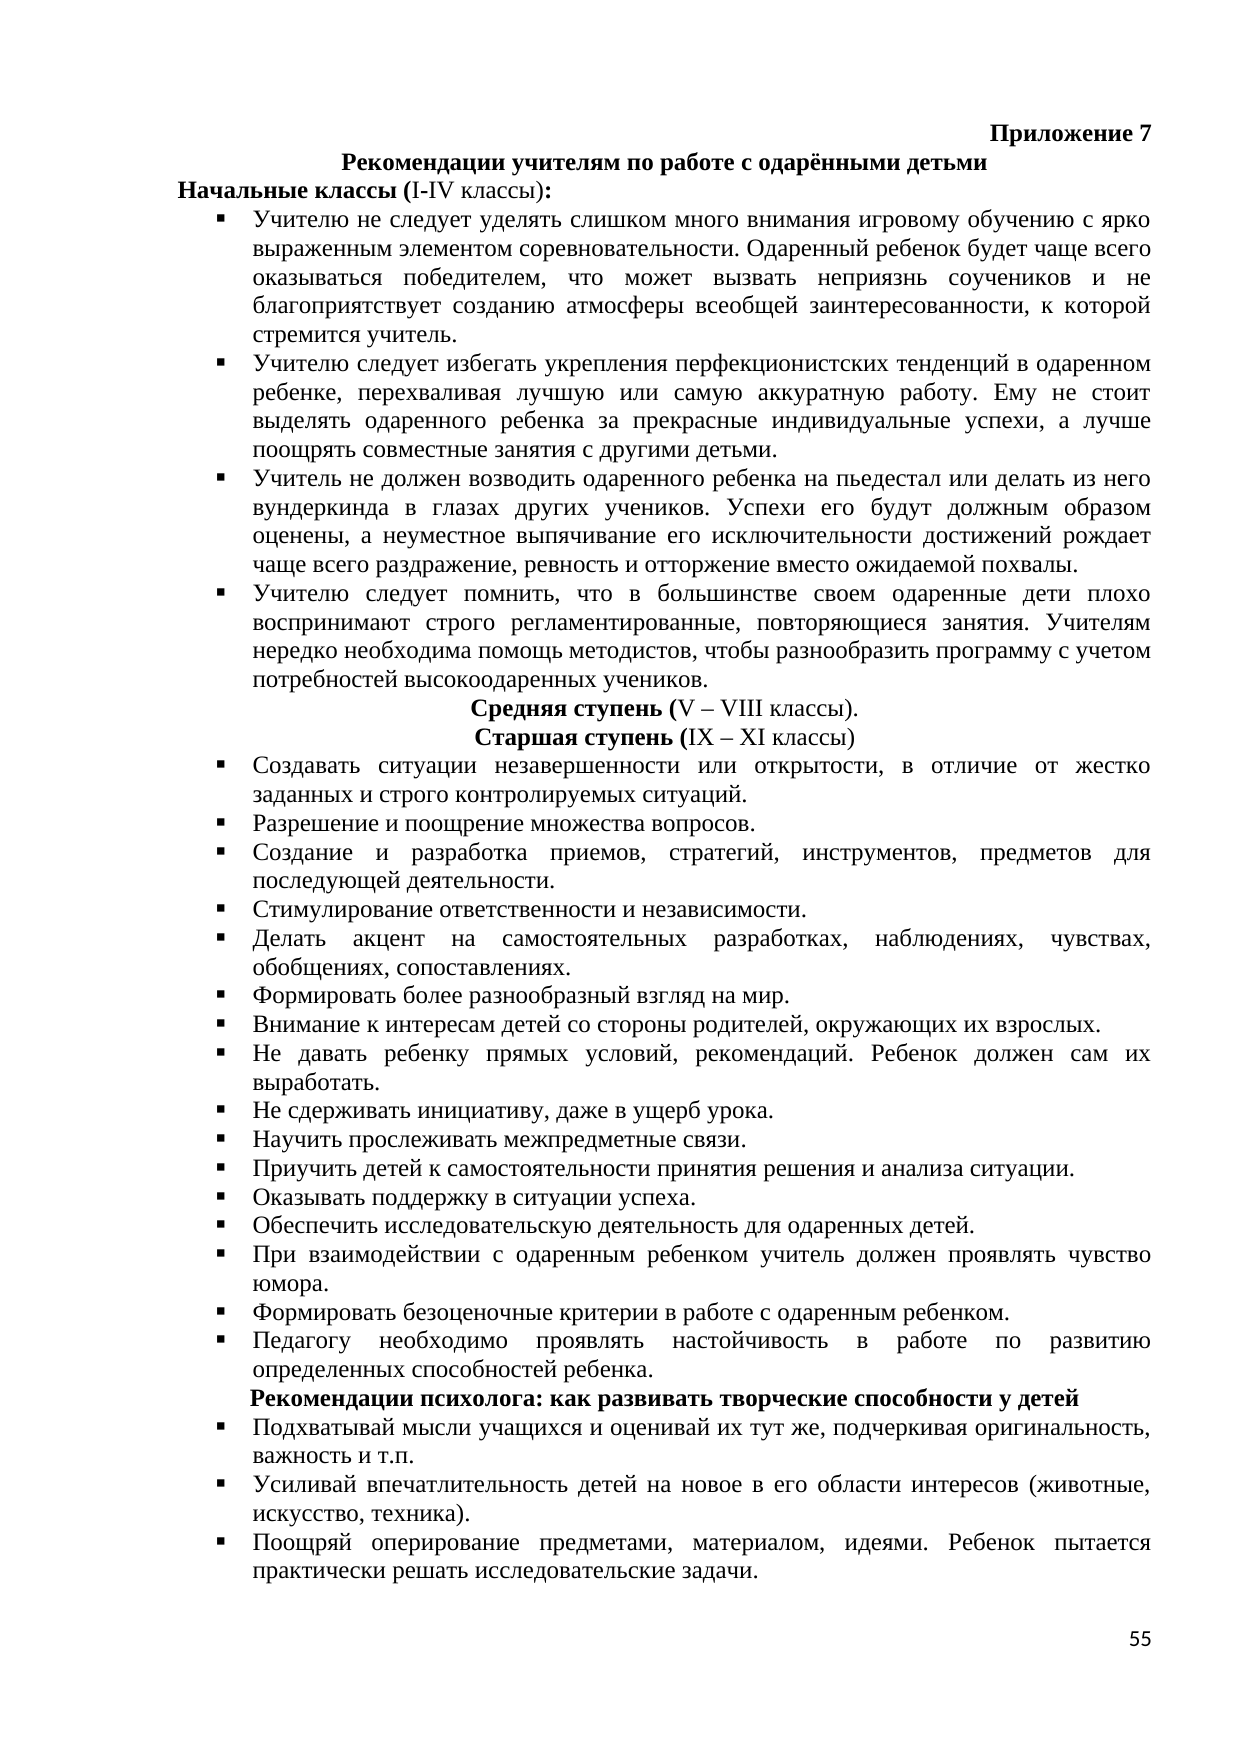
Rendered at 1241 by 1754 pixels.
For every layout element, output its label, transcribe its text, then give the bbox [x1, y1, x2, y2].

list Учителю следует помнить, что в большинстве своем одаренные дети плохо воспринимают строго регламентированные, повторяющиеся занятия. Учителям нередко необходима помощь методистов, чтобы разнообразить программу с учетом потребностей высокоодаренных учеников. [215, 578, 1152, 693]
list Создание и разработка приемов, стратегий, инструментов, предметов для последующей деятельности. [215, 837, 1152, 894]
list Приучить детей к самостоятельности принятия решения и анализа ситуации. [215, 1153, 1152, 1182]
list Не сдерживать инициативу, даже в ущерб урока. [215, 1096, 1152, 1124]
list Поощряй оперирование предметами, материалом, идеями. Ребенок пытается практически решать исследовательские задачи. [215, 1527, 1152, 1584]
list Педагогу необходимо проявлять настойчивость в работе по развитию определенных способностей ребенка. [215, 1326, 1152, 1383]
text Старшая ступень (IX – XI классы) [177, 722, 1152, 751]
list Учителю следует избегать укрепления перфекционистских тенденций в одаренном ребенке, перехваливая лучшую или самую аккуратную работу. Ему не стоит выделять одаренного ребенка за прекрасные индивидуальные успехи, а лучше поощрять совместные занятия с другими детьми. [215, 348, 1152, 463]
list Оказывать поддержку в ситуации успеха. [215, 1182, 1152, 1211]
text Средняя ступень (V – VIII классы). [177, 693, 1152, 722]
text Приложение 7 [177, 118, 1152, 147]
list При взаимодействии с одаренным ребенком учитель должен проявлять чувство юмора. [215, 1239, 1152, 1297]
text Рекомендации учителям по работе с одарёнными детьми [177, 147, 1152, 176]
list Разрешение и поощрение множества вопросов. [215, 808, 1152, 837]
list Внимание к интересам детей со стороны родителей, окружающих их взрослых. [215, 1009, 1152, 1038]
list Не давать ребенку прямых условий, рекомендаций. Ребенок должен сам их выработать. [215, 1038, 1152, 1096]
list Усиливай впечатлительность детей на новое в его области интересов (животные, искусство, техника). [215, 1469, 1152, 1527]
list Формировать безоценочные критерии в работе с одаренным ребенком. [215, 1297, 1152, 1326]
text Рекомендации психолога: как развивать творческие способности у детей [177, 1383, 1152, 1412]
list Учителю не следует уделять слишком много внимания игровому обучению с ярко выраженным элементом соревновательности. Одаренный ребенок будет чаще всего оказываться победителем, что может вызвать неприязнь соучеников и не благоприятствует созданию атмосферы всеобщей заинтересованности, к которой стремится учитель. [215, 204, 1152, 348]
list Обеспечить исследовательскую деятельность для одаренных детей. [215, 1211, 1152, 1239]
list Учитель не должен возводить одаренного ребенка на пьедестал или делать из него вундеркинда в глазах других учеников. Успехи его будут должным образом оценены, а неуместное выпячивание его исключительности достижений рождает чаще всего раздражение, ревность и отторжение вместо ожидаемой похвалы. [215, 463, 1152, 578]
list Делать акцент на самостоятельных разработках, наблюдениях, чувствах, обобщениях, сопоставлениях. [215, 923, 1152, 981]
list Стимулирование ответственности и независимости. [215, 894, 1152, 923]
list Формировать более разнообразный взгляд на мир. [215, 981, 1152, 1009]
list Создавать ситуации незавершенности или открытости, в отличие от жестко заданных и строго контролируемых ситуаций. [215, 751, 1152, 808]
list Научить прослеживать межпредметные связи. [215, 1124, 1152, 1153]
text Начальные классы (I-IV классы): [177, 176, 1152, 204]
list Подхватывай мысли учащихся и оценивай их тут же, подчеркивая оригинальность, важность и т.п. [215, 1412, 1152, 1469]
